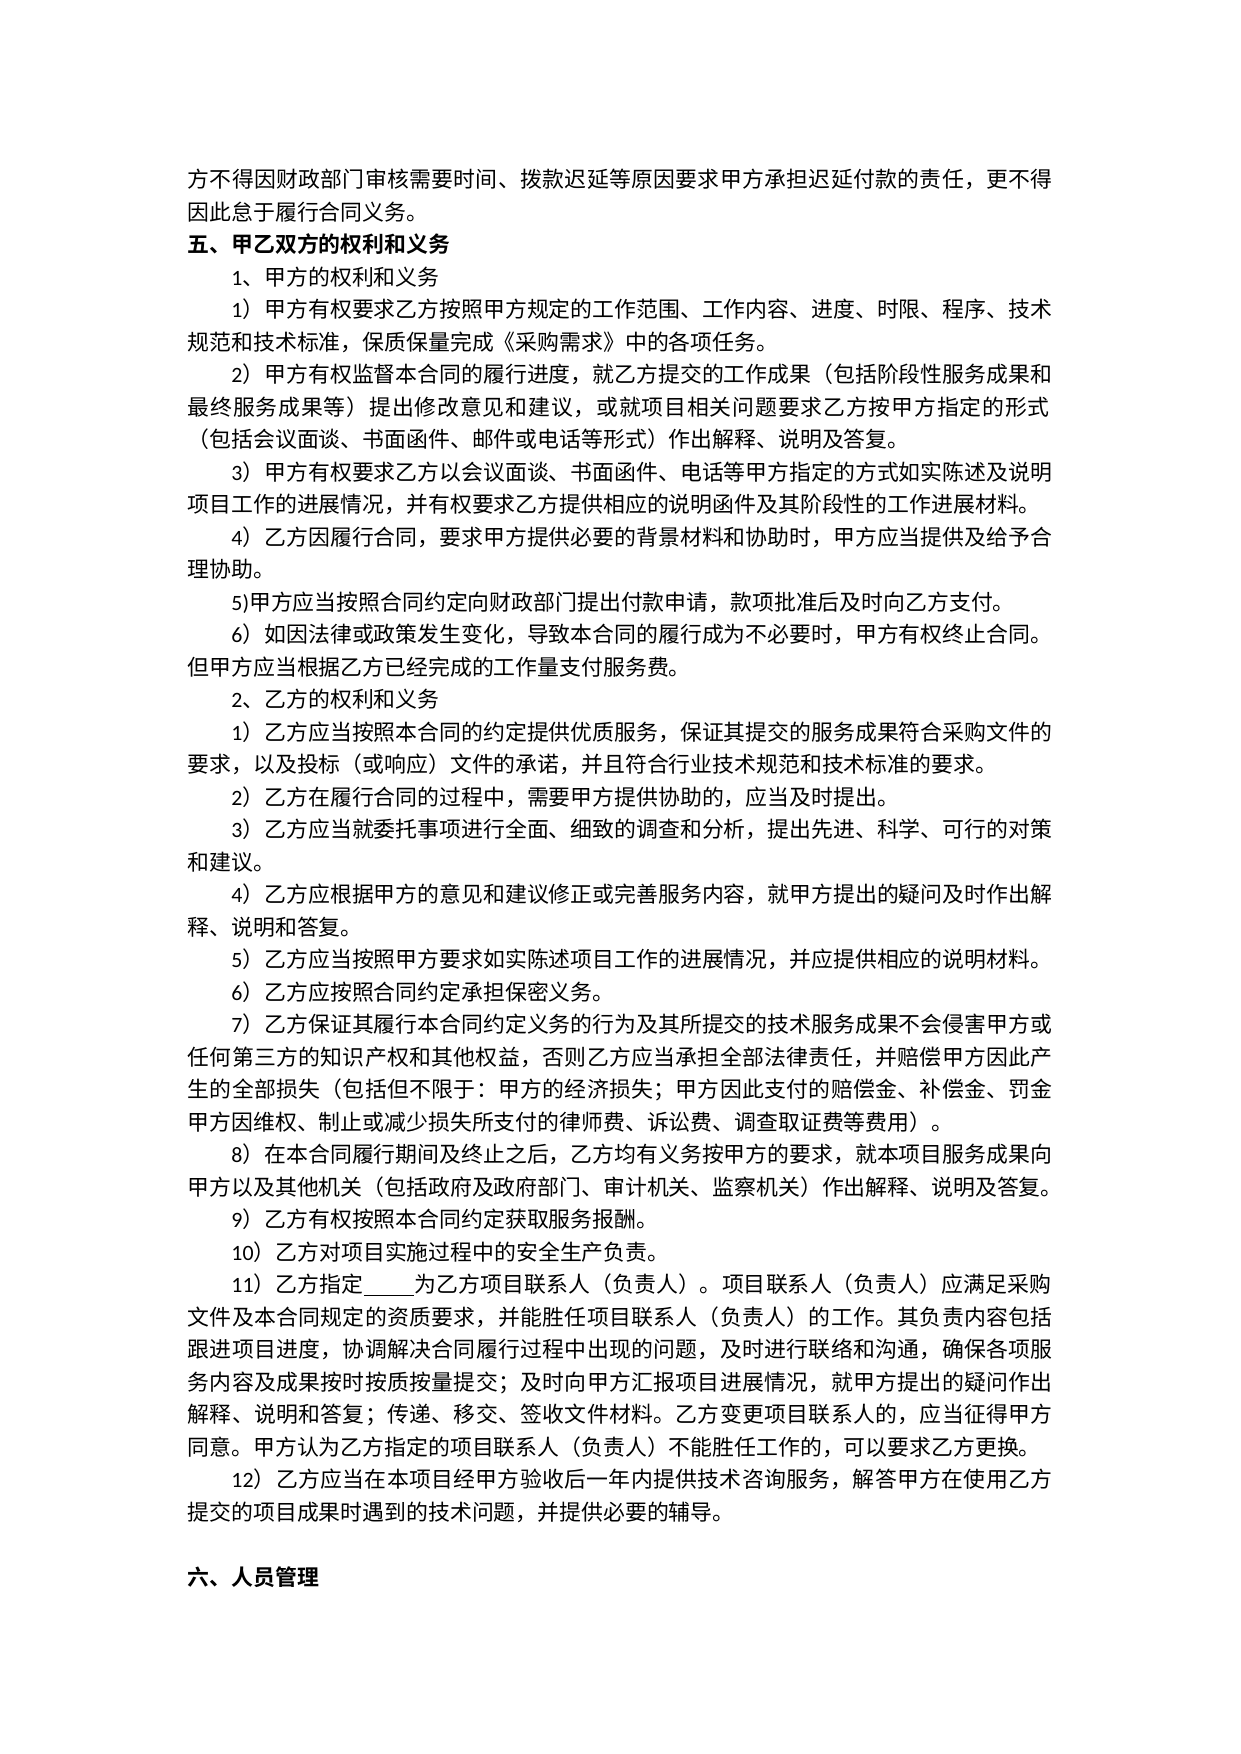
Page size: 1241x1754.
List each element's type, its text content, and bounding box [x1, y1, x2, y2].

text 2、乙方的权利和义务 [187, 682, 1053, 714]
text 4）乙方应根据甲方的意见和建议修正或完善服务内容，就甲方提出的疑问及时作出解释、说明和答复。 [187, 877, 1053, 942]
text 9）乙方有权按照本合同约定获取服务报酬。 [187, 1202, 1053, 1234]
text 7）乙方保证其履行本合同约定义务的行为及其所提交的技术服务成果不会侵害甲方或任何第三方的知识产权和其他权益，否则乙方应当承担全部法律责任，并赔偿甲方因此产生的全部损失（包括但不限于：甲方的经济损失；甲方因此支付的赔偿金、补偿金、罚金；甲方因维权、制止或减少损失所支付的律师费、诉讼费、调查取证费等费用）。 [187, 1007, 1053, 1137]
text 10）乙方对项目实施过程中的安全生产负责。 [187, 1234, 1053, 1267]
text 2）甲方有权监督本合同的履行进度，就乙方提交的工作成果（包括阶段性服务成果和最终服务成果等）提出修改意见和建议，或就项目相关问题要求乙方按甲方指定的形式（包括会议面谈、书面函件、邮件或电话等形式）作出解释、说明及答复。 [187, 357, 1053, 454]
text 4）乙方因履行合同，要求甲方提供必要的背景材料和协助时，甲方应当提供及给予合理协助。 [187, 519, 1053, 584]
text 6）如因法律或政策发生变化，导致本合同的履行成为不必要时，甲方有权终止合同。但甲方应当根据乙方已经完成的工作量支付服务费。 [187, 617, 1053, 682]
text 8）在本合同履行期间及终止之后，乙方均有义务按甲方的要求，就本项目服务成果向甲方以及其他机关（包括政府及政府部门、审计机关、监察机关）作出解释、说明及答复。 [187, 1137, 1053, 1202]
text 6）乙方应按照合同约定承担保密义务。 [187, 974, 1053, 1007]
text 3）乙方应当就委托事项进行全面、细致的调查和分析，提出先进、科学、可行的对策和建议。 [187, 812, 1053, 877]
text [187, 162, 1053, 227]
text 六、人员管理 [187, 1559, 1053, 1592]
text 1、甲方的权利和义务 [187, 259, 1053, 292]
text 2）乙方在履行合同的过程中，需要甲方提供协助的，应当及时提出。 [187, 779, 1053, 812]
text 5)甲方应当按照合同约定向财政部门提出付款申请，款项批准后及时向乙方支付。 [187, 584, 1053, 617]
text 5）乙方应当按照甲方要求如实陈述项目工作的进展情况，并应提供相应的说明材料。 [187, 942, 1053, 974]
text 1）乙方应当按照本合同的约定提供优质服务，保证其提交的服务成果符合采购文件的要求，以及投标（或响应）文件的承诺，并且符合行业技术规范和技术标准的要求。 [187, 714, 1053, 779]
text 1）甲方有权要求乙方按照甲方规定的工作范围、工作内容、进度、时限、程序、技术规范和技术标准，保质保量完成《采购需求》中的各项任务。 [187, 292, 1053, 357]
text 12）乙方应当在本项目经甲方验收后一年内提供技术咨询服务，解答甲方在使用乙方提交的项目成果时遇到的技术问题，并提供必要的辅导。 [187, 1462, 1053, 1527]
text 11）乙方指定 为乙方项目联系人（负责人）。项目联系人（负责人）应满足采购文件及本合同规定的资质要求，并能胜任项目联系人（负责人）的工作。其负责内容包括：跟进项目进度，协调解决合同履行过程中出现的问题，及时进行联络和沟通，确保各项服务内容及成果按时按质按量提交；及时向甲方汇报项目进展情况，就甲方提出的疑问作出解释、说明和答复；传递、移交、签收文件材料。乙方变更项目联系人的，应当征得甲方同意。甲方认为乙方指定的项目联系人（负责人）不能胜任工作的，可以要求乙方更换。 [187, 1267, 1053, 1462]
text 3）甲方有权要求乙方以会议面谈、书面函件、电话等甲方指定的方式如实陈述及说明项目工作的进展情况，并有权要求乙方提供相应的说明函件及其阶段性的工作进展材料。 [187, 454, 1053, 519]
text 五、甲乙双方的权利和义务 [187, 227, 1053, 259]
